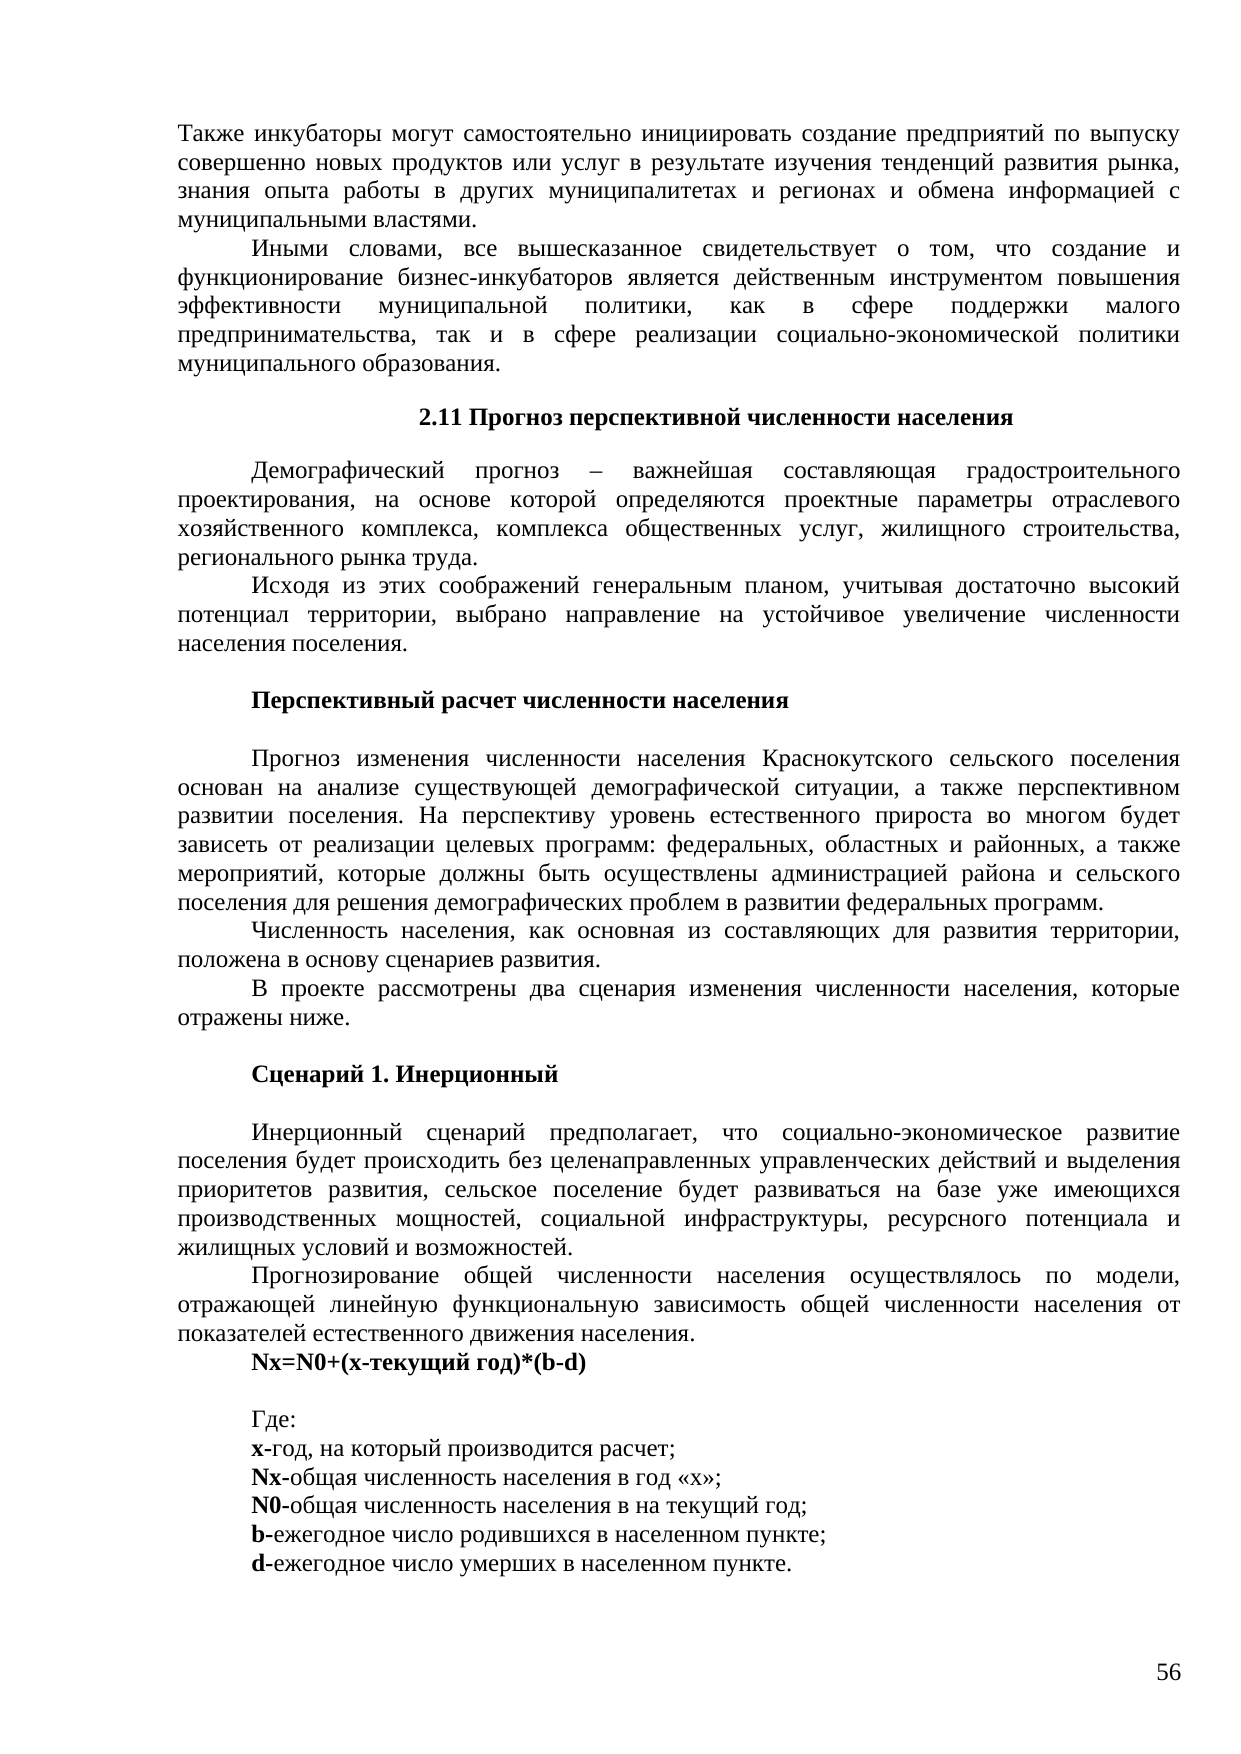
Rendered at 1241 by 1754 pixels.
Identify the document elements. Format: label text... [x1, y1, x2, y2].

text b-ежегодное число родившихся в населенном пункте; [177, 1519, 1181, 1548]
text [177, 118, 1181, 233]
text N0-общая численность населения в на текущий год; [177, 1491, 1181, 1519]
text Перспективный расчет численности населения [177, 686, 1181, 714]
text Nx=N0+(x-текущий год)*(b-d) [177, 1347, 1181, 1376]
text x-год, на который производится расчет; [177, 1433, 1181, 1462]
text Исходя из этих соображений генеральным планом, учитывая достаточно высокий потенциал территории, выбрано направление на устойчивое увеличение численности населения поселения. [177, 571, 1181, 657]
text Сценарий 1. Инерционный [177, 1059, 1181, 1088]
subtitle 2.11 Прогноз перспективной численности населения [177, 402, 1181, 431]
text Где: [177, 1404, 1181, 1433]
text Прогнозирование общей численности населения осуществлялось по модели, отражающей линейную функциональную зависимость общей численности населения от показателей естественного движения населения. [177, 1261, 1181, 1347]
text Инерционный сценарий предполагает, что социально-экономическое развитие поселения будет происходить без целенаправленных управленческих действий и выделения приоритетов развития, сельское поселение будет развиваться на базе уже имеющихся производственных мощностей, социальной инфраструктуры, ресурсного потенциала и жилищных условий и возможностей. [177, 1117, 1181, 1261]
text Прогноз изменения численности населения Краснокутского сельского поселения основан на анализе существующей демографической ситуации, а также перспективном развитии поселения. На перспективу уровень естественного прироста во многом будет зависеть от реализации целевых программ: федеральных, областных и районных, а также мероприятий, которые должны быть осуществлены администрацией района и сельского поселения для решения демографических проблем в развитии федеральных программ. [177, 743, 1181, 916]
text d-ежегодное число умерших в населенном пункте. [177, 1548, 1181, 1577]
text Nx-общая численность населения в год «х»; [177, 1462, 1181, 1491]
text Численность населения, как основная из составляющих для развития территории, положена в основу сценариев развития. [177, 916, 1181, 973]
text В проекте рассмотрены два сценария изменения численности населения, которые отражены ниже. [177, 973, 1181, 1031]
text Демографический прогноз – важнейшая составляющая градостроительного проектирования, на основе которой определяются проектные параметры отраслевого хозяйственного комплекса, комплекса общественных услуг, жилищного строительства, регионального рынка труда. [177, 456, 1181, 571]
text Иными словами, все вышесказанное свидетельствует о том, что создание и функционирование бизнес-инкубаторов является действенным инструментом повышения эффективности муниципальной политики, как в сфере поддержки малого предпринимательства, так и в сфере реализации социально-экономической политики муниципального образования. [177, 233, 1181, 377]
